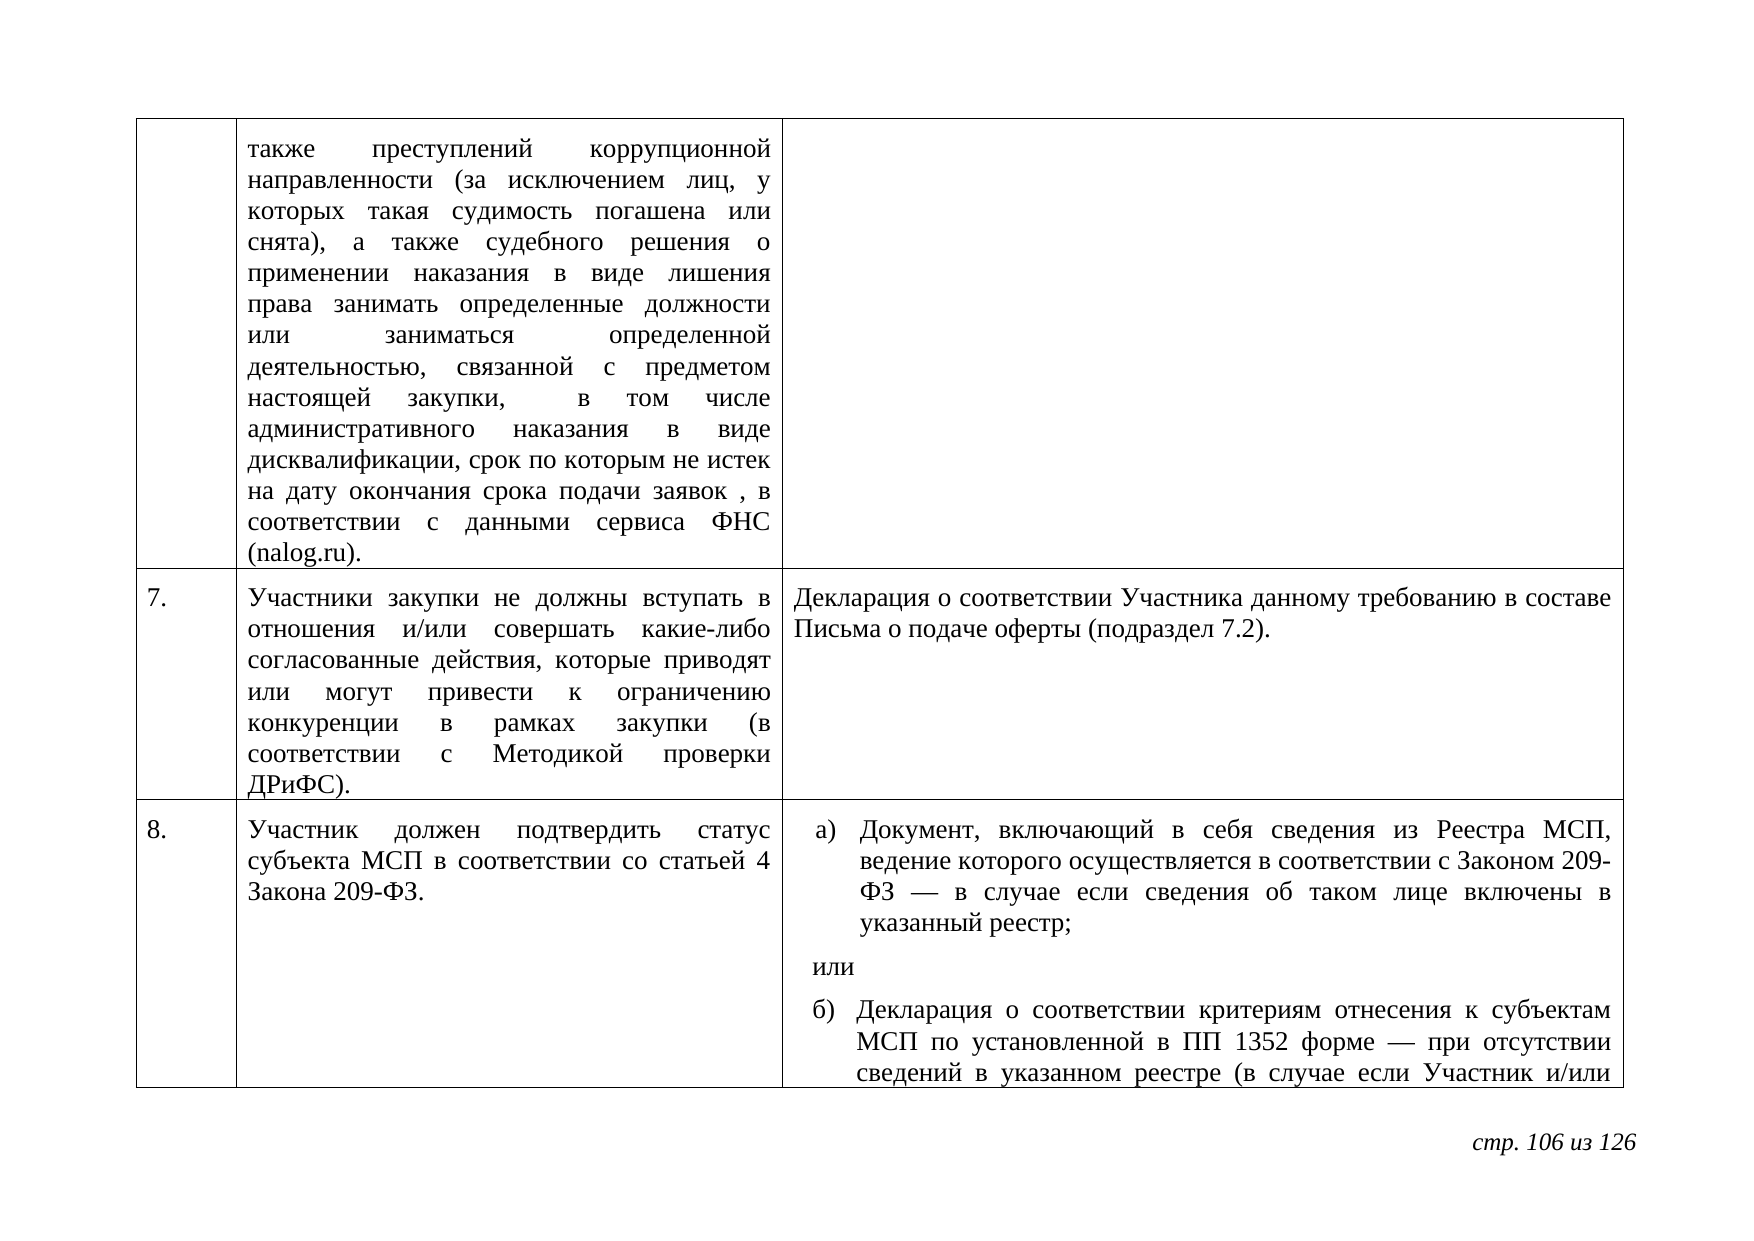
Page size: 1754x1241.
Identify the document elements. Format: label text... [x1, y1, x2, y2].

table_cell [237, 119, 782, 568]
table_cell Декларация о соответствии Участника данному требованию в составе Письма о подаче оферты (подраздел 7.2). [783, 569, 1623, 799]
table_cell [137, 800, 236, 1087]
table_cell [137, 569, 236, 799]
table_cell Участники закупки не должны вступать в отношения и/или совершать какие-либо согласованные действия, которые приводят или могут привести к ограничению конкуренции в рамках закупки (в соответствии с Методикой проверки ДРиФС). [237, 569, 782, 799]
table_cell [783, 800, 1623, 1087]
table_cell [137, 119, 236, 568]
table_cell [783, 119, 1623, 568]
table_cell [237, 800, 782, 1087]
